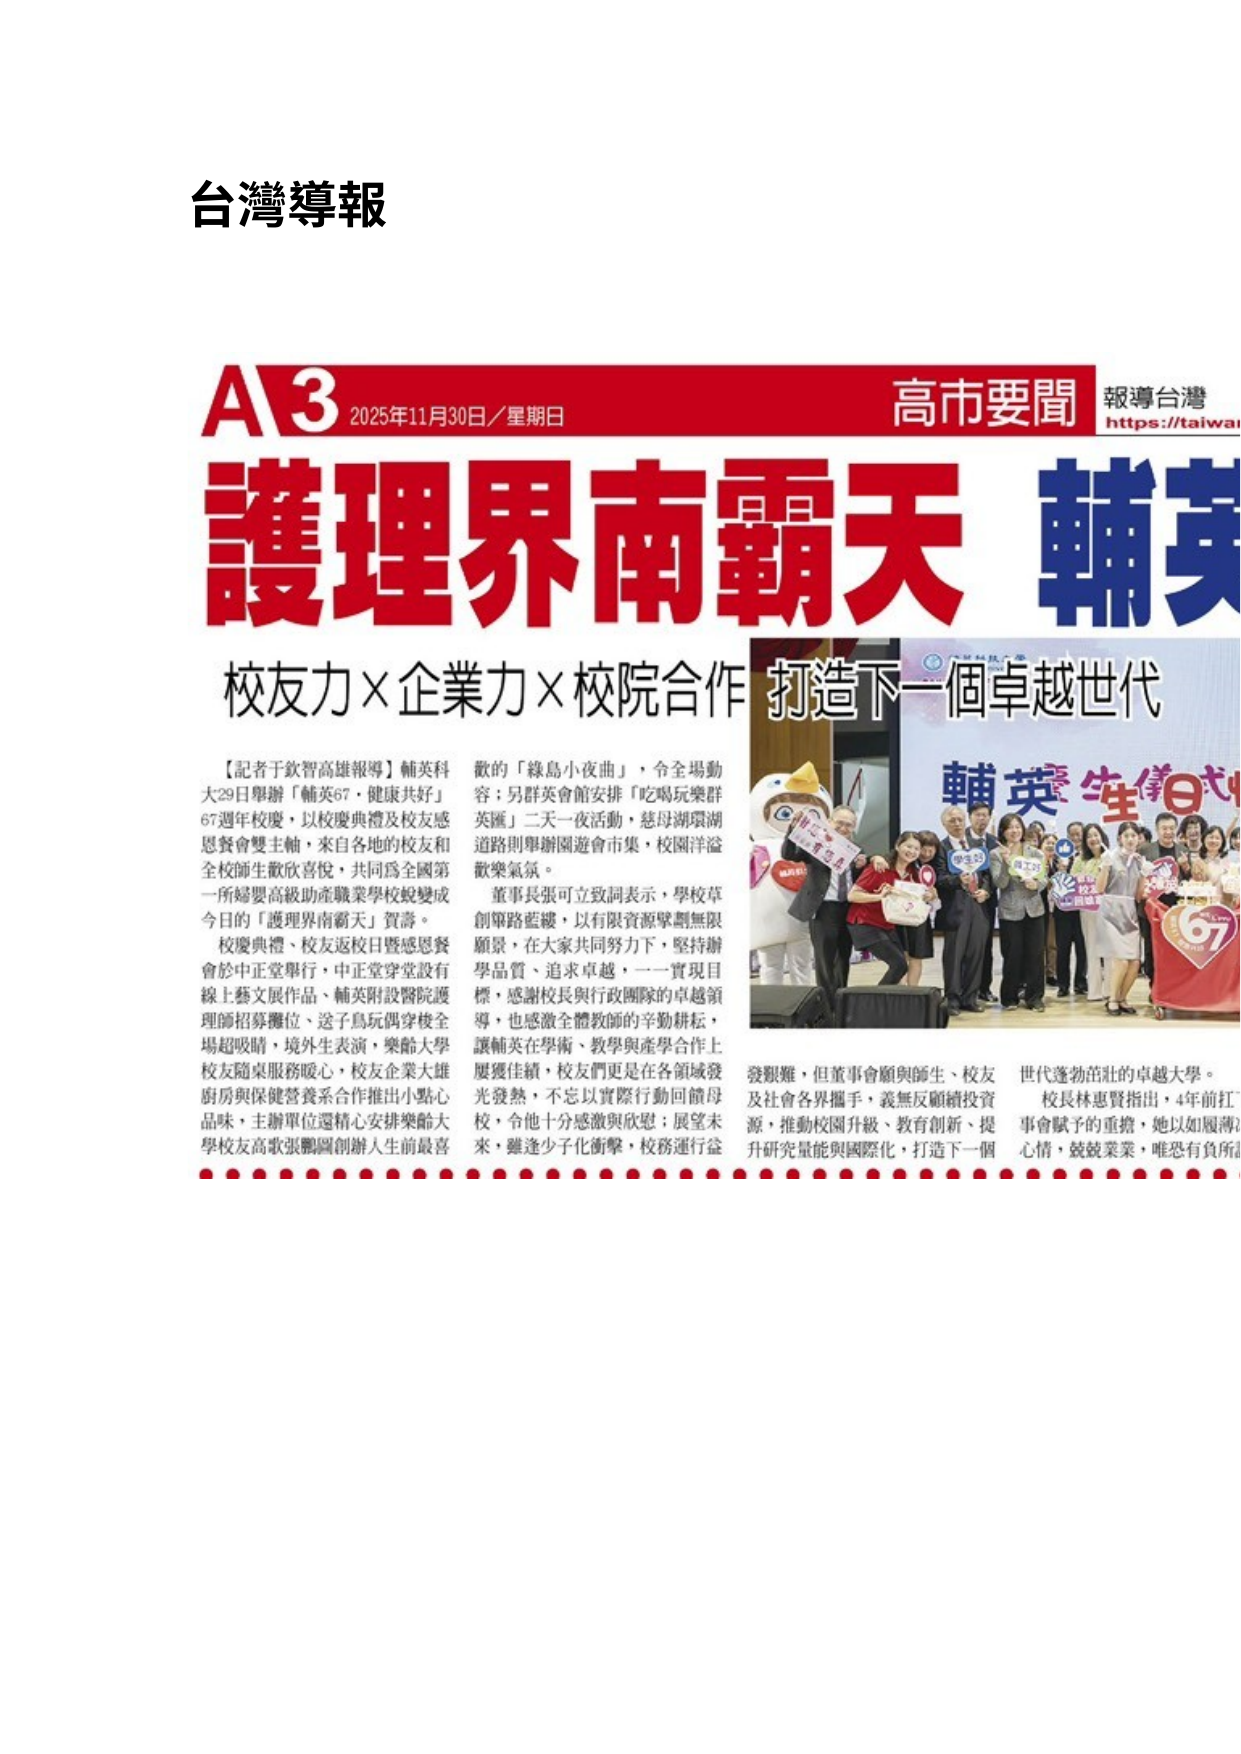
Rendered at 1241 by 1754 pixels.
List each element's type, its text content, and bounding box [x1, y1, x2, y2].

text 台灣導報 [187, 164, 1053, 239]
picture [187, 352, 1241, 1179]
